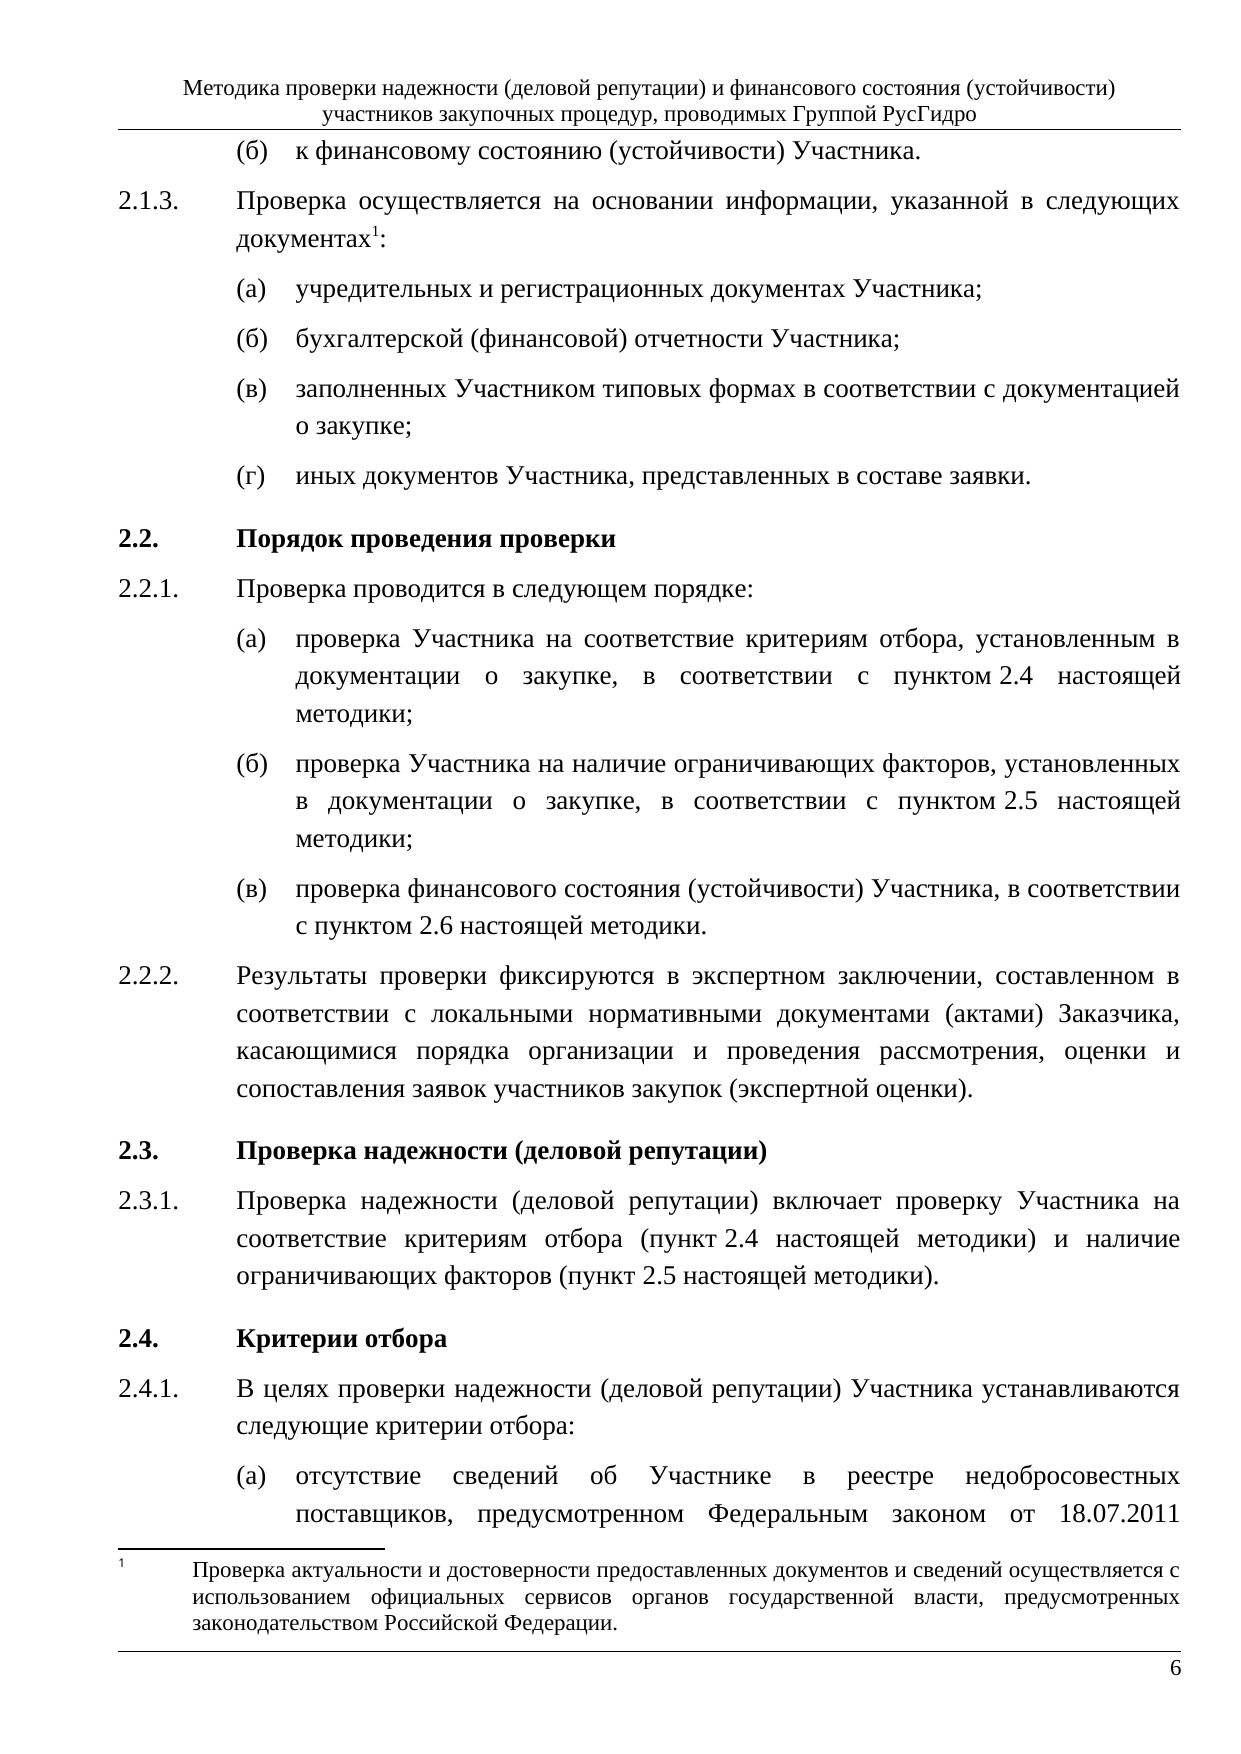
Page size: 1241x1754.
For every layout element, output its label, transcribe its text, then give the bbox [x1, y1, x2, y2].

text Критерии отбора [118, 1317, 1181, 1355]
list проверка Участника на соответствие критериям отбора, установленным в документации о закупке, в соответствии с пунктом 2.4 настоящей методики; [236, 617, 1181, 730]
list проверка Участника на наличие ограничивающих факторов, установленных в документации о закупке, в соответствии с пунктом 2.5 настоящей методики; [236, 742, 1181, 855]
text В целях проверки надежности (деловой репутации) Участника устанавливаются следующие критерии отбора: [118, 1367, 1181, 1442]
text Проверка надежности (деловой репутации) включает проверку Участника на соответствие критериям отбора (пункт 2.4 настоящей методики) и наличие ограничивающих факторов (пункт 2.5 настоящей методики). [118, 1180, 1181, 1292]
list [236, 1455, 1181, 1530]
text бухгалтерской (финансовой) отчетности Участника; [236, 317, 1181, 355]
text Проверка проводится в следующем порядке: [118, 567, 1181, 605]
text к финансовому состоянию (устойчивости) Участника. [236, 130, 1181, 167]
text Порядок проведения проверки [118, 517, 1181, 555]
list проверка финансового состояния (устойчивости) Участника, в соответствии с пунктом 2.6 настоящей методики. [236, 867, 1181, 942]
list заполненных Участником типовых формах в соответствии с документацией о закупке; [236, 367, 1181, 442]
list учредительных и регистрационных документах Участника; [236, 267, 1181, 305]
text Проверка осуществляется на основании информации, указанной в следующих документах: [118, 180, 1181, 255]
list иных документов Участника, представленных в составе заявки. [236, 455, 1181, 492]
text Результаты проверки фиксируются в экспертном заключении, составленном в соответствии с локальными нормативными документами (актами) Заказчика, касающимися порядка организации и проведения рассмотрения, оценки и сопоставления заявок участников закупок (экспертной оценки). [118, 955, 1181, 1105]
text Проверка надежности (деловой репутации) [118, 1130, 1181, 1167]
